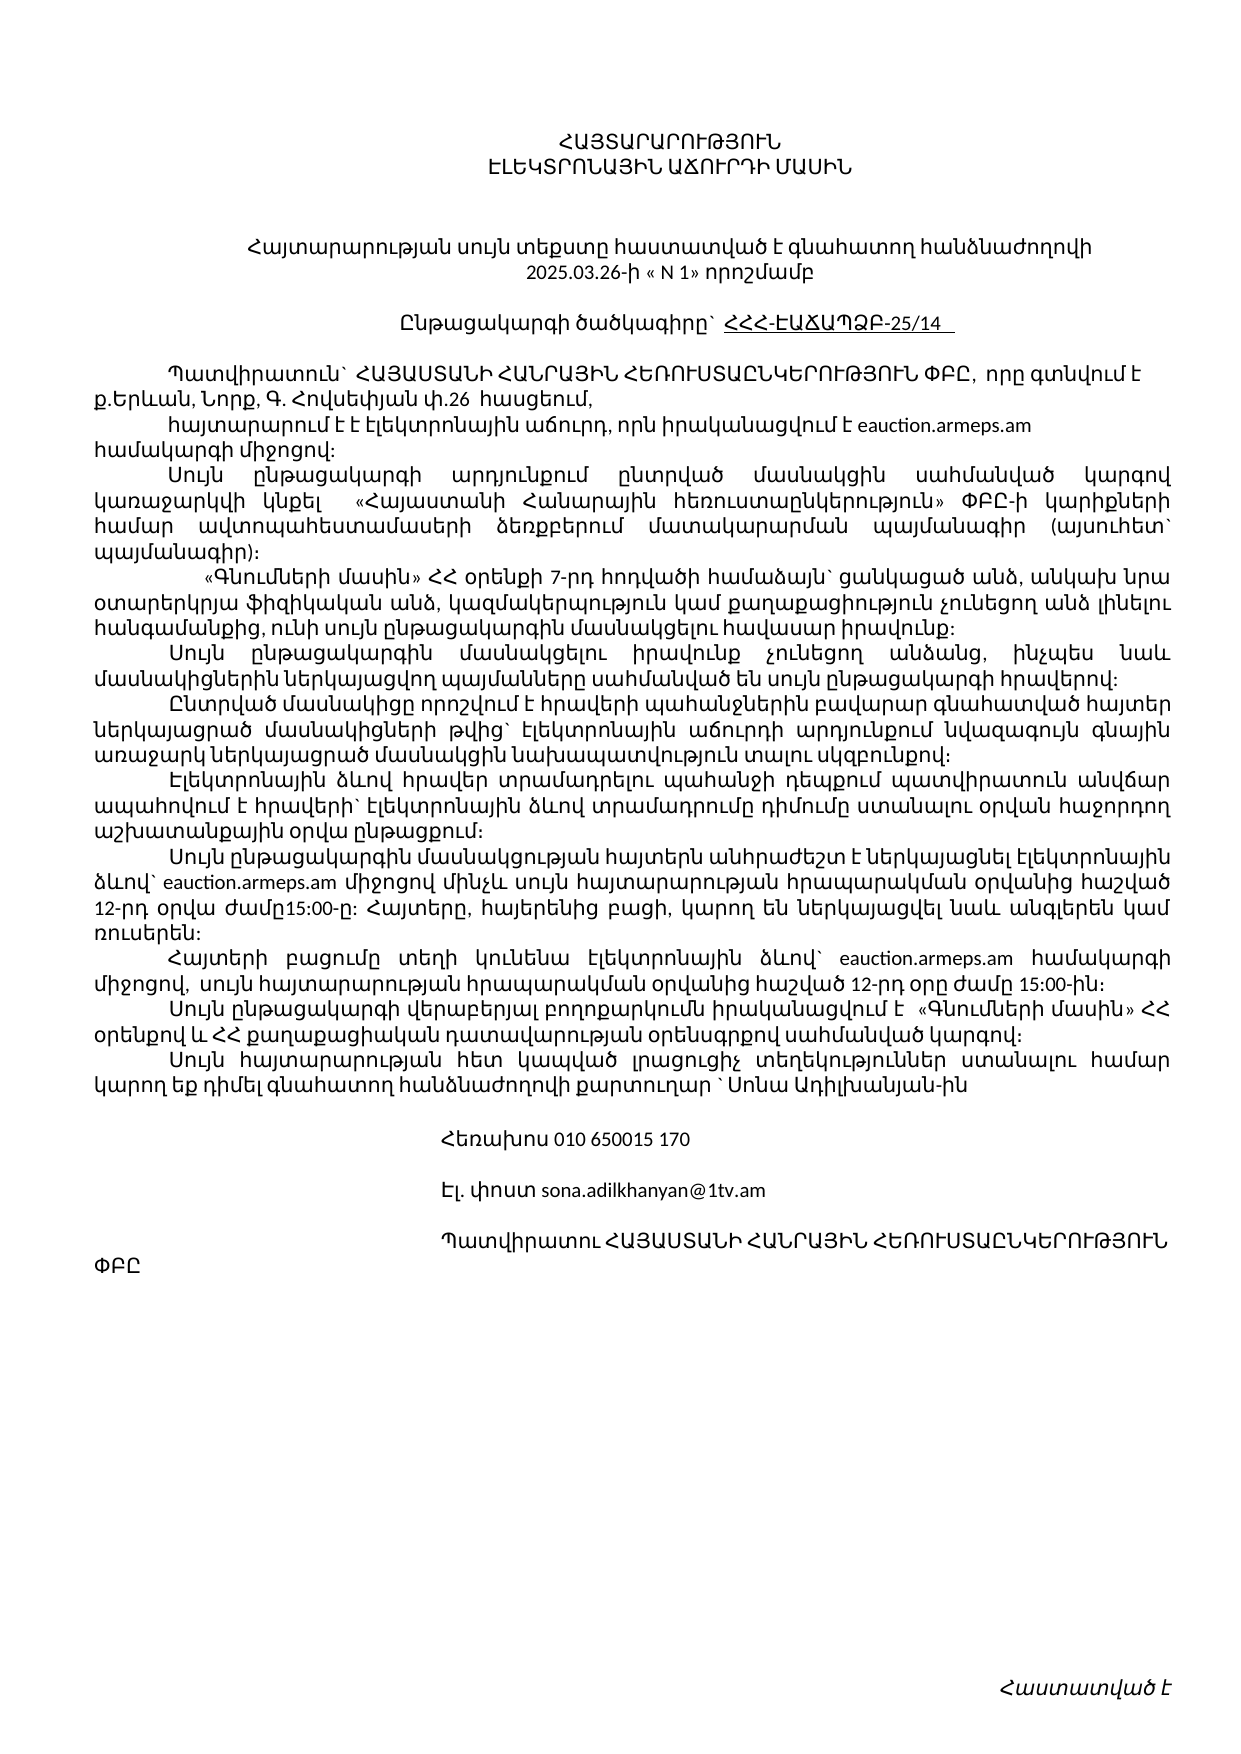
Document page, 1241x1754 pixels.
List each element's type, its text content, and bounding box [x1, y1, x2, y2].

text Հայտարարության սույն տեքստը հաստատված է գնահատող հանձնաժողովի [94, 234, 1171, 259]
text Էլեկտրոնային ձևով հրավեր տրամադրելու պահանջի դեպքում պատվիրատուն անվճար ապահովում է հրավերի` էլեկտրոնային ձևով տրամադրումը դիմումը ստանալու օրվան հաջորդող աշխատանքային օրվա ընթացքում։ [94, 768, 1171, 844]
text Սույն ընթացակարգին մասնակցության հայտերն անհրաժեշտ է ներկայացնել էլեկտրոնային ձևով` eauction.armeps.am միջոցով մինչև սույն հայտարարության հրապարակման օրվանից հաշված 12-րդ օրվա ժամը15:00-ը: Հայտերը, հայերենից բացի, կարող են ներկայացվել նաև անգլերեն կամ ռուսերեն: [94, 844, 1171, 946]
text ԷԼԵԿՏՐՈՆԱՅԻՆ ԱՃՈՒՐԴԻ ՄԱՍԻՆ [94, 154, 1171, 180]
text ՀԱՅՏԱՐԱՐՈՒԹՅՈՒՆ [94, 129, 1171, 154]
text Հաստատված է [94, 1675, 1171, 1701]
text Սույն ընթացակարգին մասնակցելու իրավունք չունեցող անձանց, ինչպես նաև մասնակիցներին ներկայացվող պայմանները սահմանված են սույն ընթացակարգի հրավերով: [94, 641, 1171, 691]
text Հեռախոս 010 650015 170 [94, 1126, 1171, 1152]
text Էլ. փոստ sona.adilkhanyan@1tv.am [94, 1177, 1171, 1203]
text Ընտրված մասնակիցը որոշվում է հրավերի պահանջներին բավարար գնահատված հայտեր ներկայացրած մասնակիցների թվից` էլեկտրոնային աճուրդի արդյունքում նվազագույն գնային առաջարկ ներկայացրած մասնակցին նախապատվություն տալու սկզբունքով։ [94, 691, 1171, 768]
text հայտարարում է է էլեկտրոնային աճուրդ, որն իրականացվում է eauction.armeps.am համակարգի միջոցով: [94, 412, 1171, 463]
text Պատվիրատուն` ՀԱՅԱՍՏԱՆԻ ՀԱՆՐԱՅԻՆ ՀԵՌՈՒՍՏԱԸՆԿԵՐՈՒԹՅՈՒՆ ՓԲԸ, որը գտնվում է ք.Երևան, Նորք, Գ. Հովսեփյան փ.26 հասցեում, [94, 361, 1171, 412]
text Պատվիրատու ՀԱՅԱՍՏԱՆԻ ՀԱՆՐԱՅԻՆ ՀԵՌՈՒՍՏԱԸՆԿԵՐՈՒԹՅՈՒՆ ՓԲԸ [94, 1228, 1171, 1279]
text Սույն հայտարարության հետ կապված լրացուցիչ տեղեկություններ ստանալու համար կարող եք դիմել գնահատող հանձնաժողովի քարտուղար ` Սոնա Ադիլխանյան-ին [94, 1047, 1171, 1098]
text Սույն ընթացակարգի արդյունքում ընտրված մասնակցին սահմանված կարգով կառաջարկվի կնքել «Հայաստանի Հանարային հեռուստաընկերություն» ՓԲԸ-ի կարիքների համար ավտոպահեստամասերի ձեռքբերում մատակարարման պայմանագիր (այսուհետ` պայմանագիր)։ [94, 463, 1171, 564]
text Հայտերի բացումը տեղի կունենա էլեկտրոնային ձևով` eauction.armeps.am համակարգի միջոցով, սույն հայտարարության հրապարակման օրվանից հաշված 12-րդ օրը ժամը 15:00-ին։ [94, 946, 1171, 996]
text Ընթացակարգի ծածկագիրը` ՀՀՀ-ԷԱՃԱՊՁԲ-25/14 [94, 310, 1171, 336]
text Սույն ընթացակարգի վերաբերյալ բողոքարկումն իրականացվում է «Գնումների մասին» ՀՀ օրենքով և ՀՀ քաղաքացիական դատավարության օրենսգրքով սահմանված կարգով։ [94, 996, 1171, 1047]
text 2025.03.26 -ի « N 1» որոշմամբ [94, 259, 1171, 285]
text «Գնումների մասին» ՀՀ օրենքի 7-րդ հոդվածի համաձայն` ցանկացած անձ, անկախ նրա օտարերկրյա ֆիզիկական անձ, կազմակերպություն կամ քաղաքացիություն չունեցող անձ լինելու հանգամանքից, ունի սույն ընթացակարգին մասնակցելու հավասար իրավունք: [94, 564, 1171, 641]
